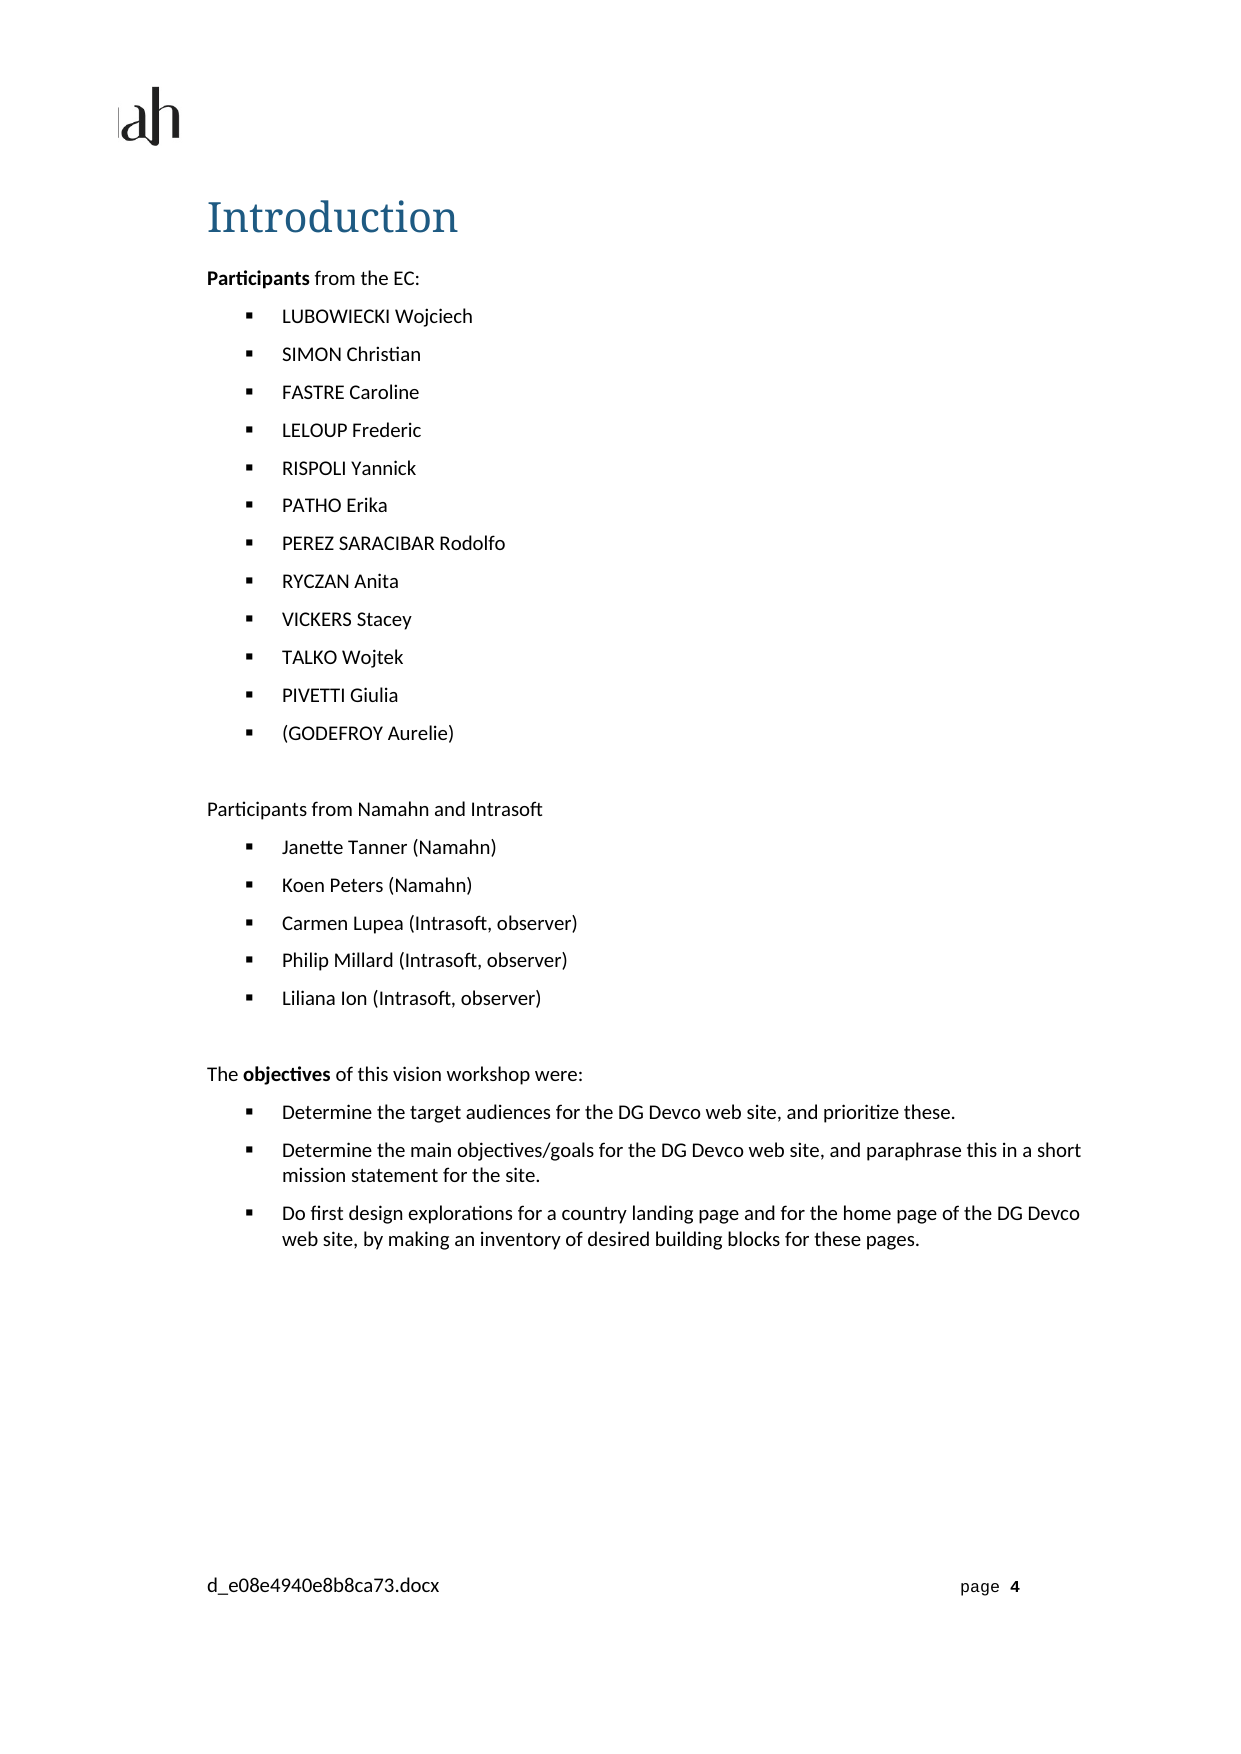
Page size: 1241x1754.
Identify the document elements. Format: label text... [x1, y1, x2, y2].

list Carmen Lupea (Intrasoft, observer) [244, 910, 1090, 935]
list TALKO Wojtek [244, 644, 1090, 670]
list LELOUP Frederic [244, 417, 1090, 442]
list Liliana Ion (Intrasoft, observer) [244, 986, 1090, 1011]
list (GODEFROY Aurelie) [244, 720, 1090, 746]
list PIVETTI Giulia [244, 682, 1090, 708]
list RYCZAN Anita [244, 568, 1090, 594]
list FASTRE Caroline [244, 379, 1090, 404]
list Philip Millard (Intrasoft, observer) [244, 948, 1090, 973]
list VICKERS Stacey [244, 606, 1090, 632]
subtitle Introduction [207, 187, 1090, 244]
list Determine the target audiences for the DG Devco web site, and prioritize these. [244, 1099, 1090, 1125]
list LUBOWIECKI Wojciech [244, 303, 1090, 328]
list PATHO Erika [244, 493, 1090, 518]
list SIMON Christian [244, 341, 1090, 366]
picture [118, 86, 183, 146]
list PEREZ SARACIBAR Rodolfo [244, 531, 1090, 556]
list Koen Peters (Namahn) [244, 872, 1090, 897]
text Participants from Namahn and Intrasoft [207, 796, 1090, 821]
list Janette Tanner (Namahn) [244, 834, 1090, 859]
list Determine the main objectives/goals for the DG Devco web site, and paraphrase this in a short mission statement for the site. [244, 1137, 1090, 1188]
text Participants from the EC: [207, 265, 1090, 291]
text The objectives of this vision workshop were: [207, 1061, 1090, 1087]
list Do first design explorations for a country landing page and for the home page of the DG Devco web site, by making an inventory of desired building blocks for these pages. [244, 1201, 1090, 1251]
list RISPOLI Yannick [244, 455, 1090, 480]
